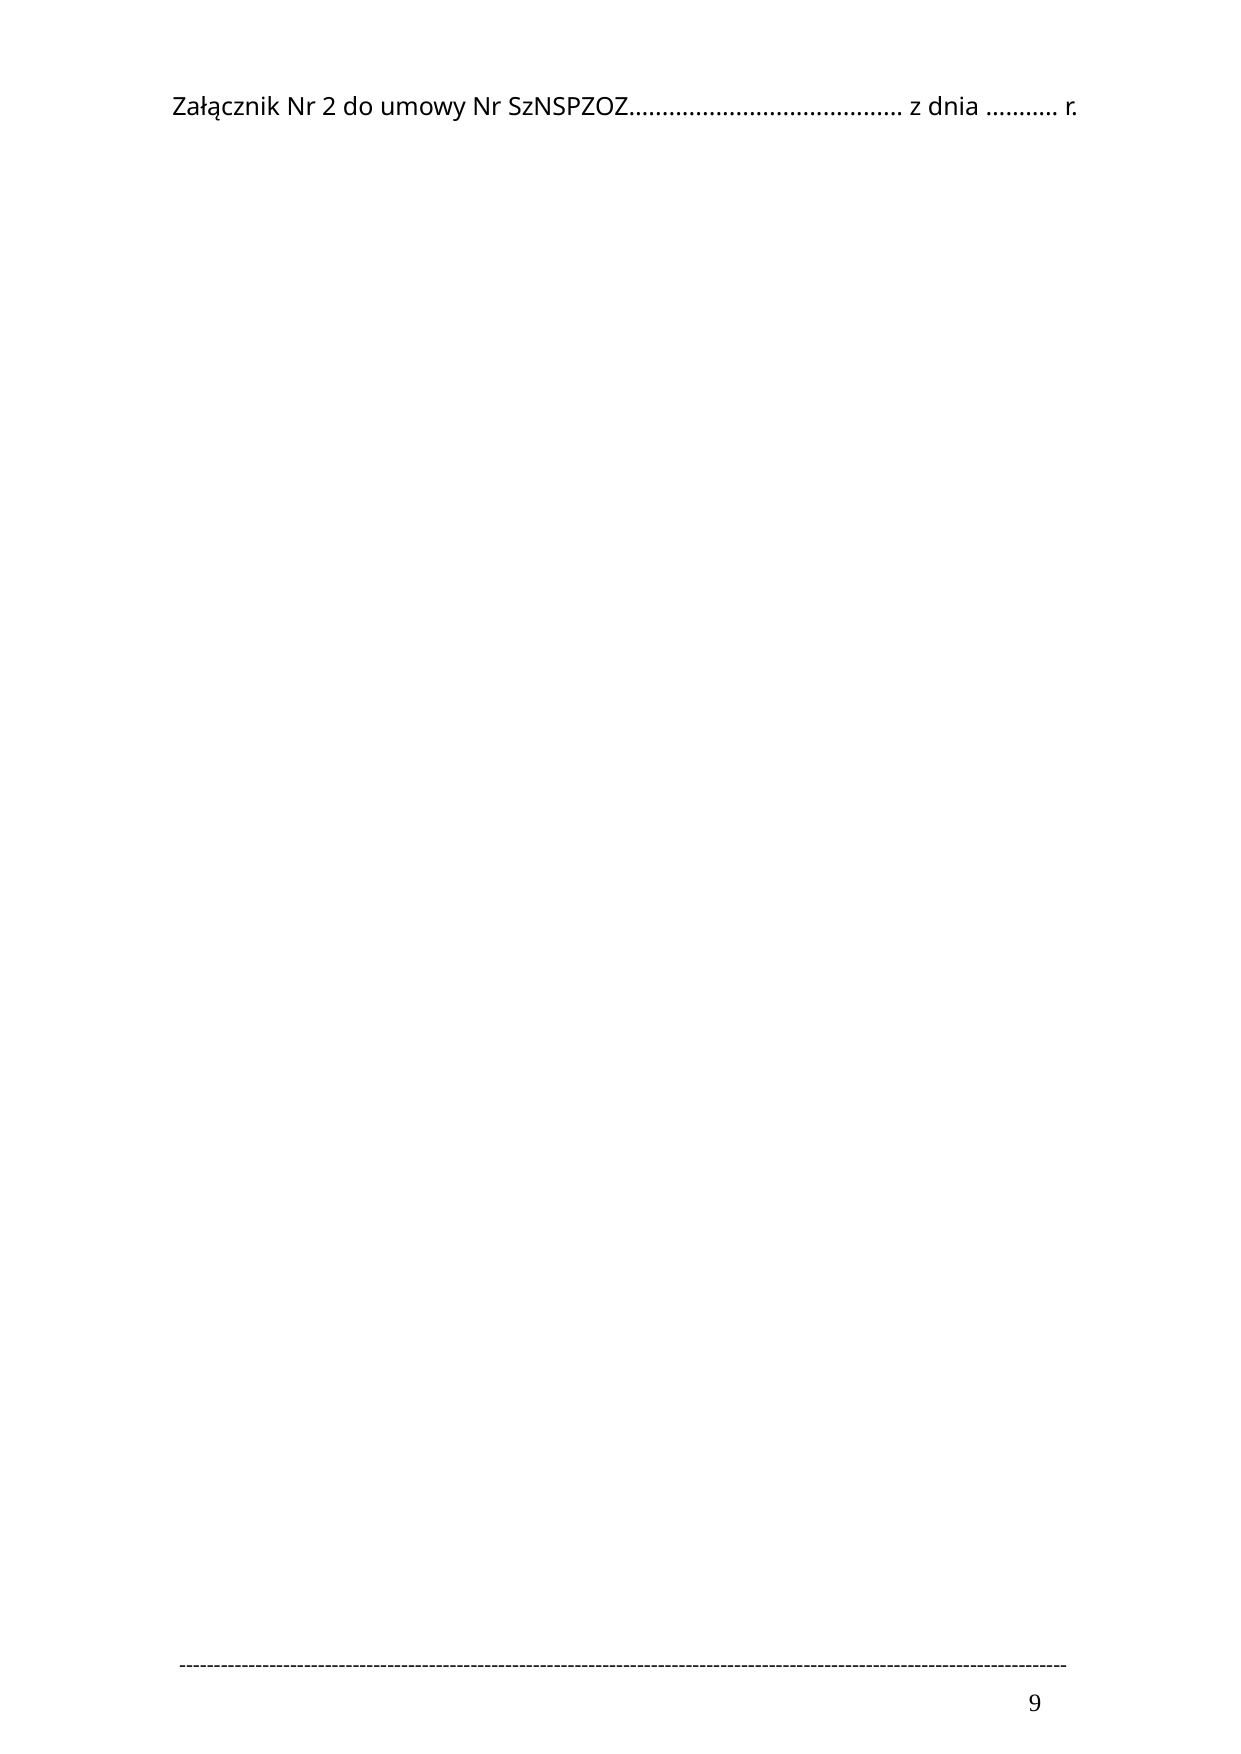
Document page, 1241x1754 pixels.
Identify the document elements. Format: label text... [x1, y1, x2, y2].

table_header Załącznik Nr 2 do umowy Nr SzNSPZOZ…...................................... z dnia ……….. r. [125, 89, 1085, 191]
